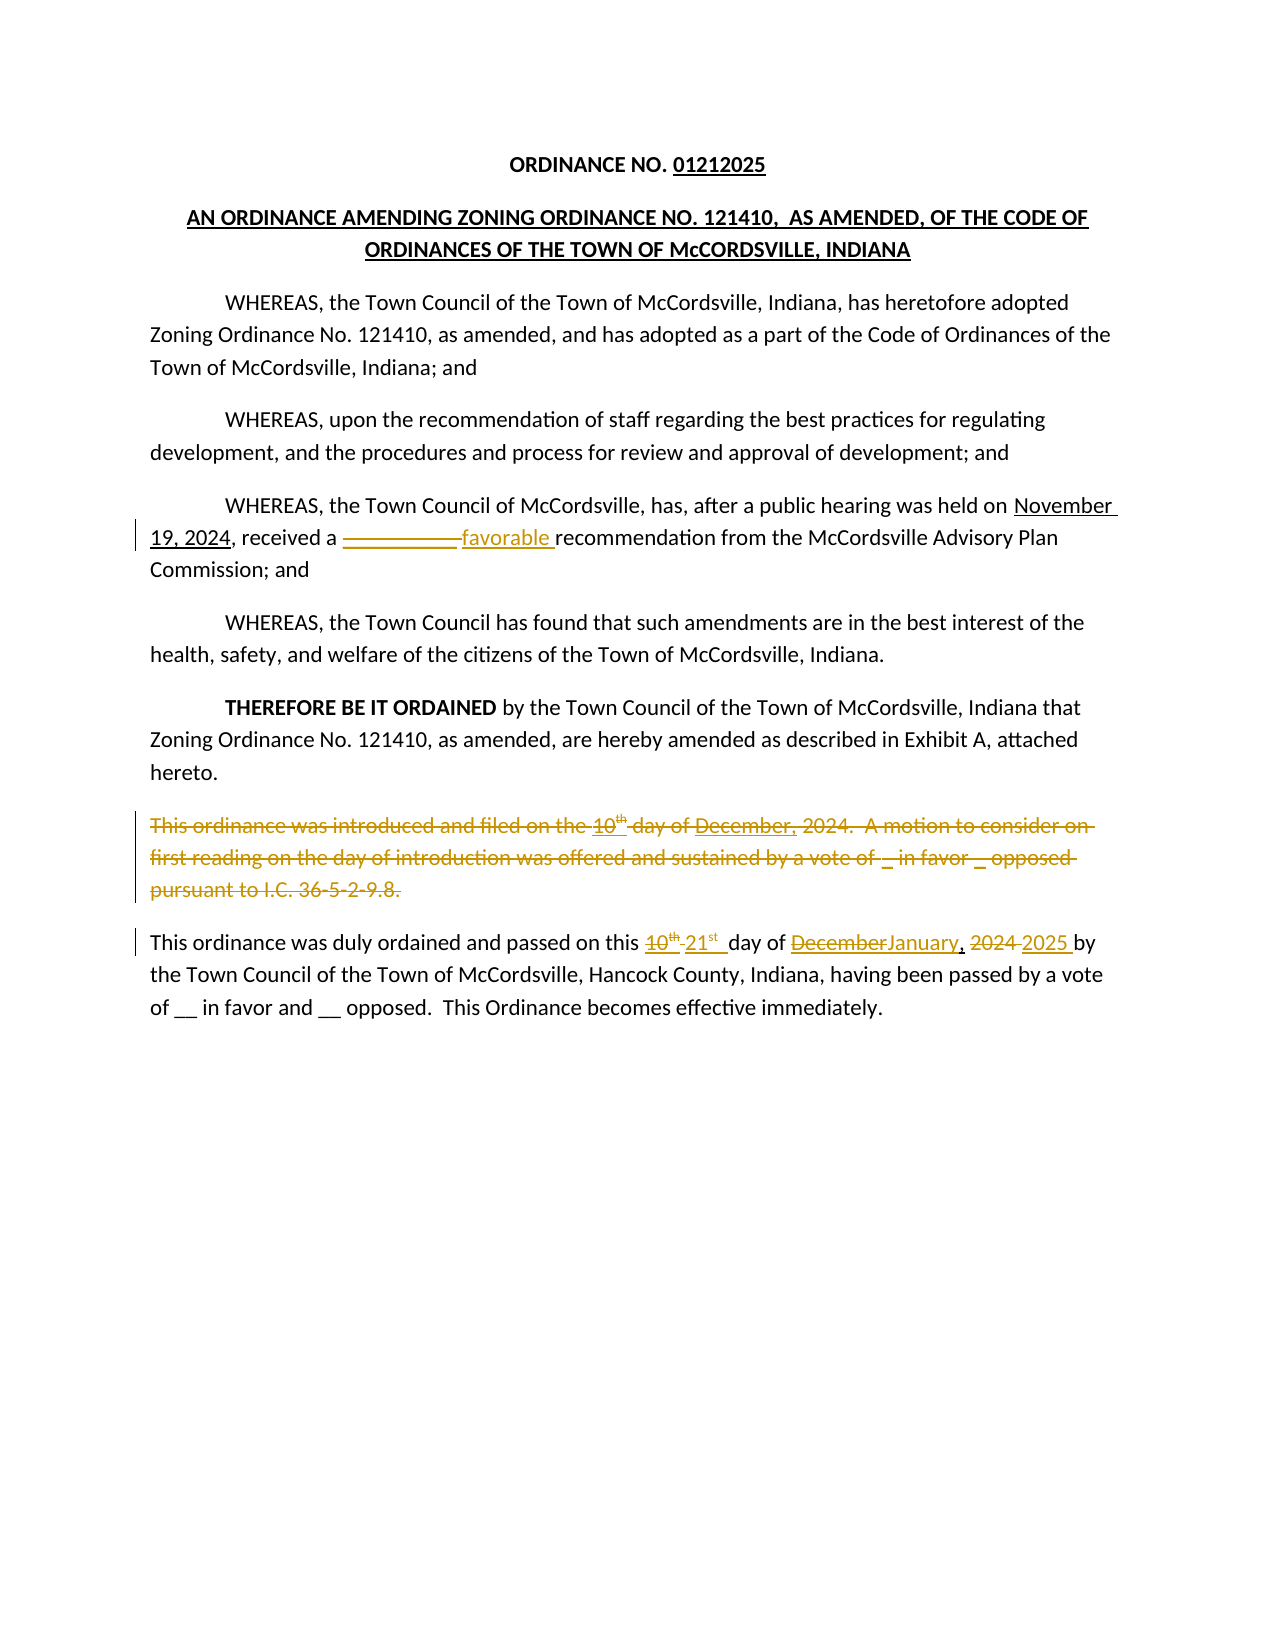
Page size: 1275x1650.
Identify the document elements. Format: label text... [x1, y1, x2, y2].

text ORDINANCE NO. 01212025 [150, 150, 1125, 178]
text WHEREAS, the Town Council of the Town of McCordsville, Indiana, has heretofore adopted Zoning Ordinance No. 121410, as amended, and has adopted as a part of the Code of Ordinances of the Town of McCordsville, Indiana; and [150, 288, 1125, 381]
text This ordinance was duly ordained and passed on this day of , by the Town Council of the Town of McCordsville, Hancock County, Indiana, having been passed by a vote of __ in favor and __ opposed. This Ordinance becomes effective immediately. [150, 928, 1125, 1021]
text WHEREAS, upon the recommendation of staff regarding the best practices for regulating development, and the procedures and process for review and approval of development; and [150, 406, 1125, 466]
text AN ORDINANCE AMENDING ZONING ORDINANCE NO. 121410, AS AMENDED, OF THE CODE OF ORDINANCES OF THE TOWN OF McCORDSVILLE, INDIANA [150, 203, 1125, 263]
text WHEREAS, the Town Council has found that such amendments are in the best interest of the health, safety, and welfare of the citizens of the Town of McCordsville, Indiana. [150, 608, 1125, 668]
text WHEREAS, the Town Council of McCordsville, has, after a public hearing was held on November 19, 2024, received a recommendation from the McCordsville Advisory Plan Commission; and [150, 491, 1125, 583]
text THEREFORE BE IT ORDAINED by the Town Council of the Town of McCordsville, Indiana that Zoning Ordinance No. 121410, as amended, are hereby amended as described in Exhibit A, attached hereto. [150, 693, 1125, 786]
